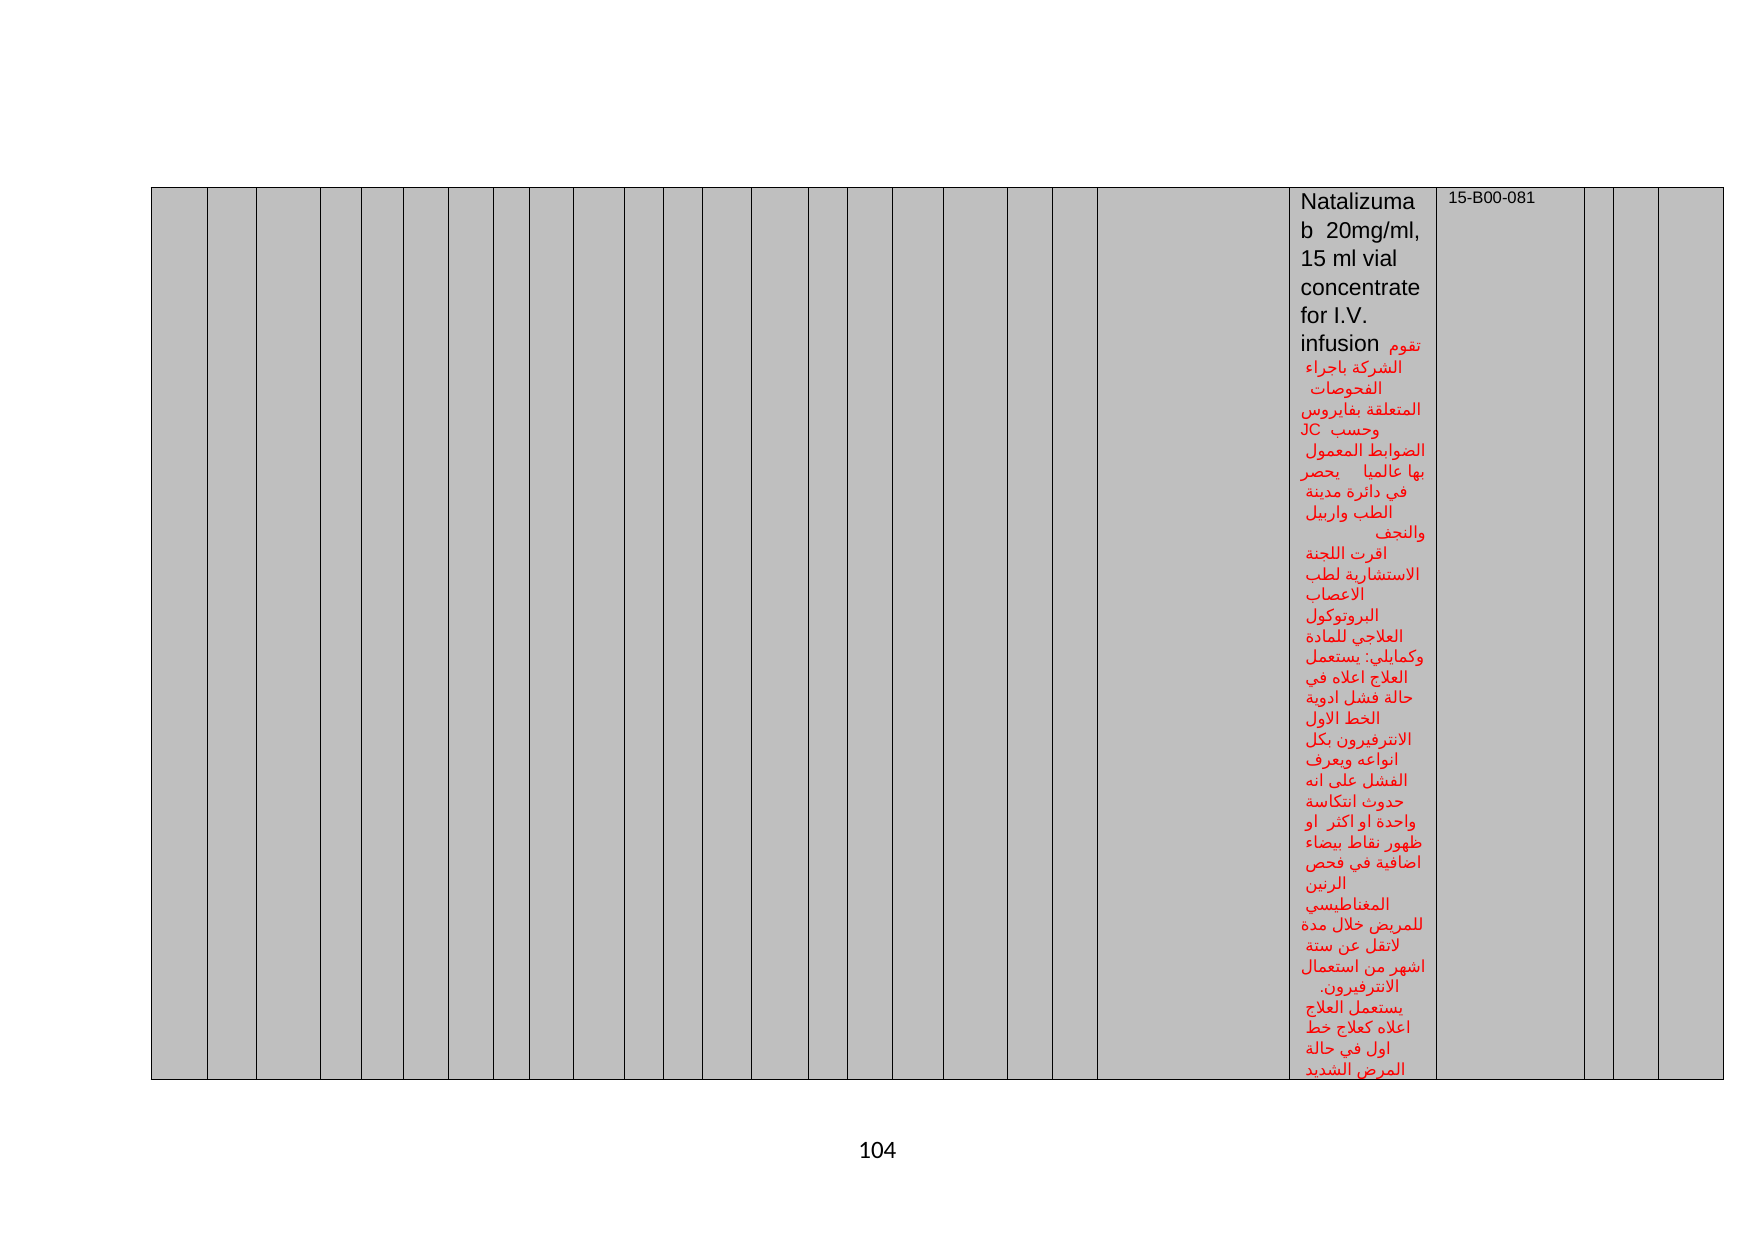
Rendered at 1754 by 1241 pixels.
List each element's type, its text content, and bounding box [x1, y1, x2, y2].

table_cell 15-B00-081 [1437, 188, 1584, 1079]
table_cell [321, 188, 361, 1079]
table_cell [1008, 188, 1052, 1079]
table_cell [530, 188, 573, 1079]
table_cell [625, 188, 663, 1079]
table_cell [257, 188, 320, 1079]
table_cell [1614, 188, 1658, 1079]
table_cell [449, 188, 493, 1079]
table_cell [1290, 188, 1436, 1079]
table_cell [1098, 188, 1289, 1079]
table_cell [944, 188, 1007, 1079]
table_cell [848, 188, 892, 1079]
table_cell [152, 188, 207, 1079]
table_cell [362, 188, 403, 1079]
table_cell [208, 188, 256, 1079]
table_cell [809, 188, 847, 1079]
table_cell [1053, 188, 1097, 1079]
table_cell [494, 188, 529, 1079]
table_cell [404, 188, 448, 1079]
table_cell [1585, 188, 1613, 1079]
table_cell [703, 188, 751, 1079]
table_cell [574, 188, 624, 1079]
table_cell [664, 188, 702, 1079]
table_cell [752, 188, 808, 1079]
table_cell [1659, 188, 1723, 1079]
table_cell [893, 188, 943, 1079]
